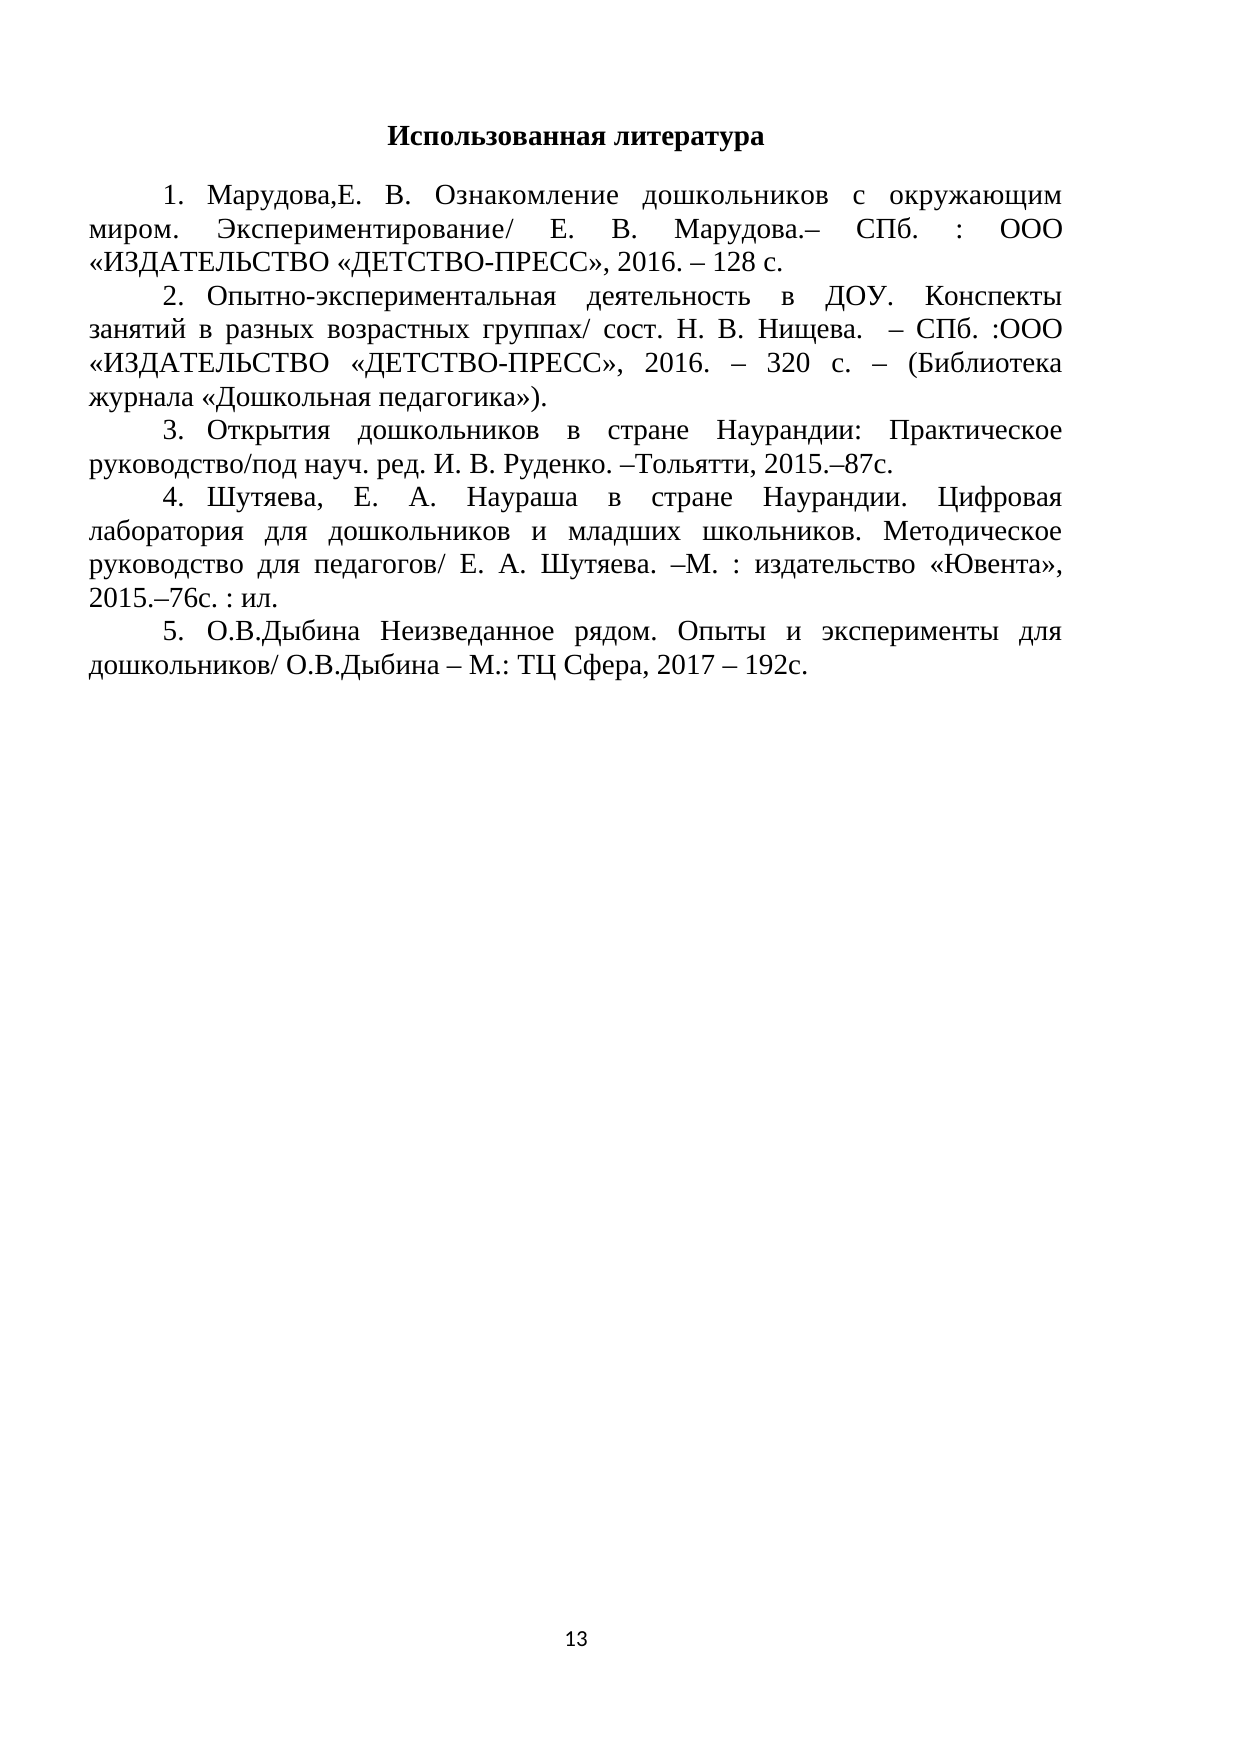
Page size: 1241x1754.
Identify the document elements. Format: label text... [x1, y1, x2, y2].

text Использованная литература [88, 118, 1063, 152]
list Открытия дошкольников в стране Наурандии: Практическое руководство/под науч. ред. И. В. Руденко. –Тольятти, 2015.–87с. [88, 412, 1063, 479]
list Шутяева, Е. А. Наураша в стране Наурандии. Цифровая лаборатория для дошкольников и младших школьников. Методическое руководство для педагогов/ Е. А. Шутяева. –М. : издательство «Ювента», 2015.–76с. : ил. [88, 479, 1063, 613]
list Марудова,Е. В. Ознакомление дошкольников с окружающим миром. Экспериментирование/ Е. В. Марудова.– СПб. : ООО «ИЗДАТЕЛЬСТВО «ДЕТСТВО-ПРЕСС», 2016. – 128 с. [88, 177, 1063, 278]
list О.В.Дыбина Неизведанное рядом. Опыты и эксперименты для дошкольников/ О.В.Дыбина – М.: ТЦ Сфера, 2017 – 192с. [88, 613, 1063, 681]
list Опытно-экспериментальная деятельность в ДОУ. Конспекты занятий в разных возрастных группах/ сост. Н. В. Нищева. – СПб. :ООО «ИЗДАТЕЛЬСТВО «ДЕТСТВО-ПРЕСС», 2016. – 320 с. – (Библиотека журнала «Дошкольная педагогика»). [88, 278, 1063, 412]
